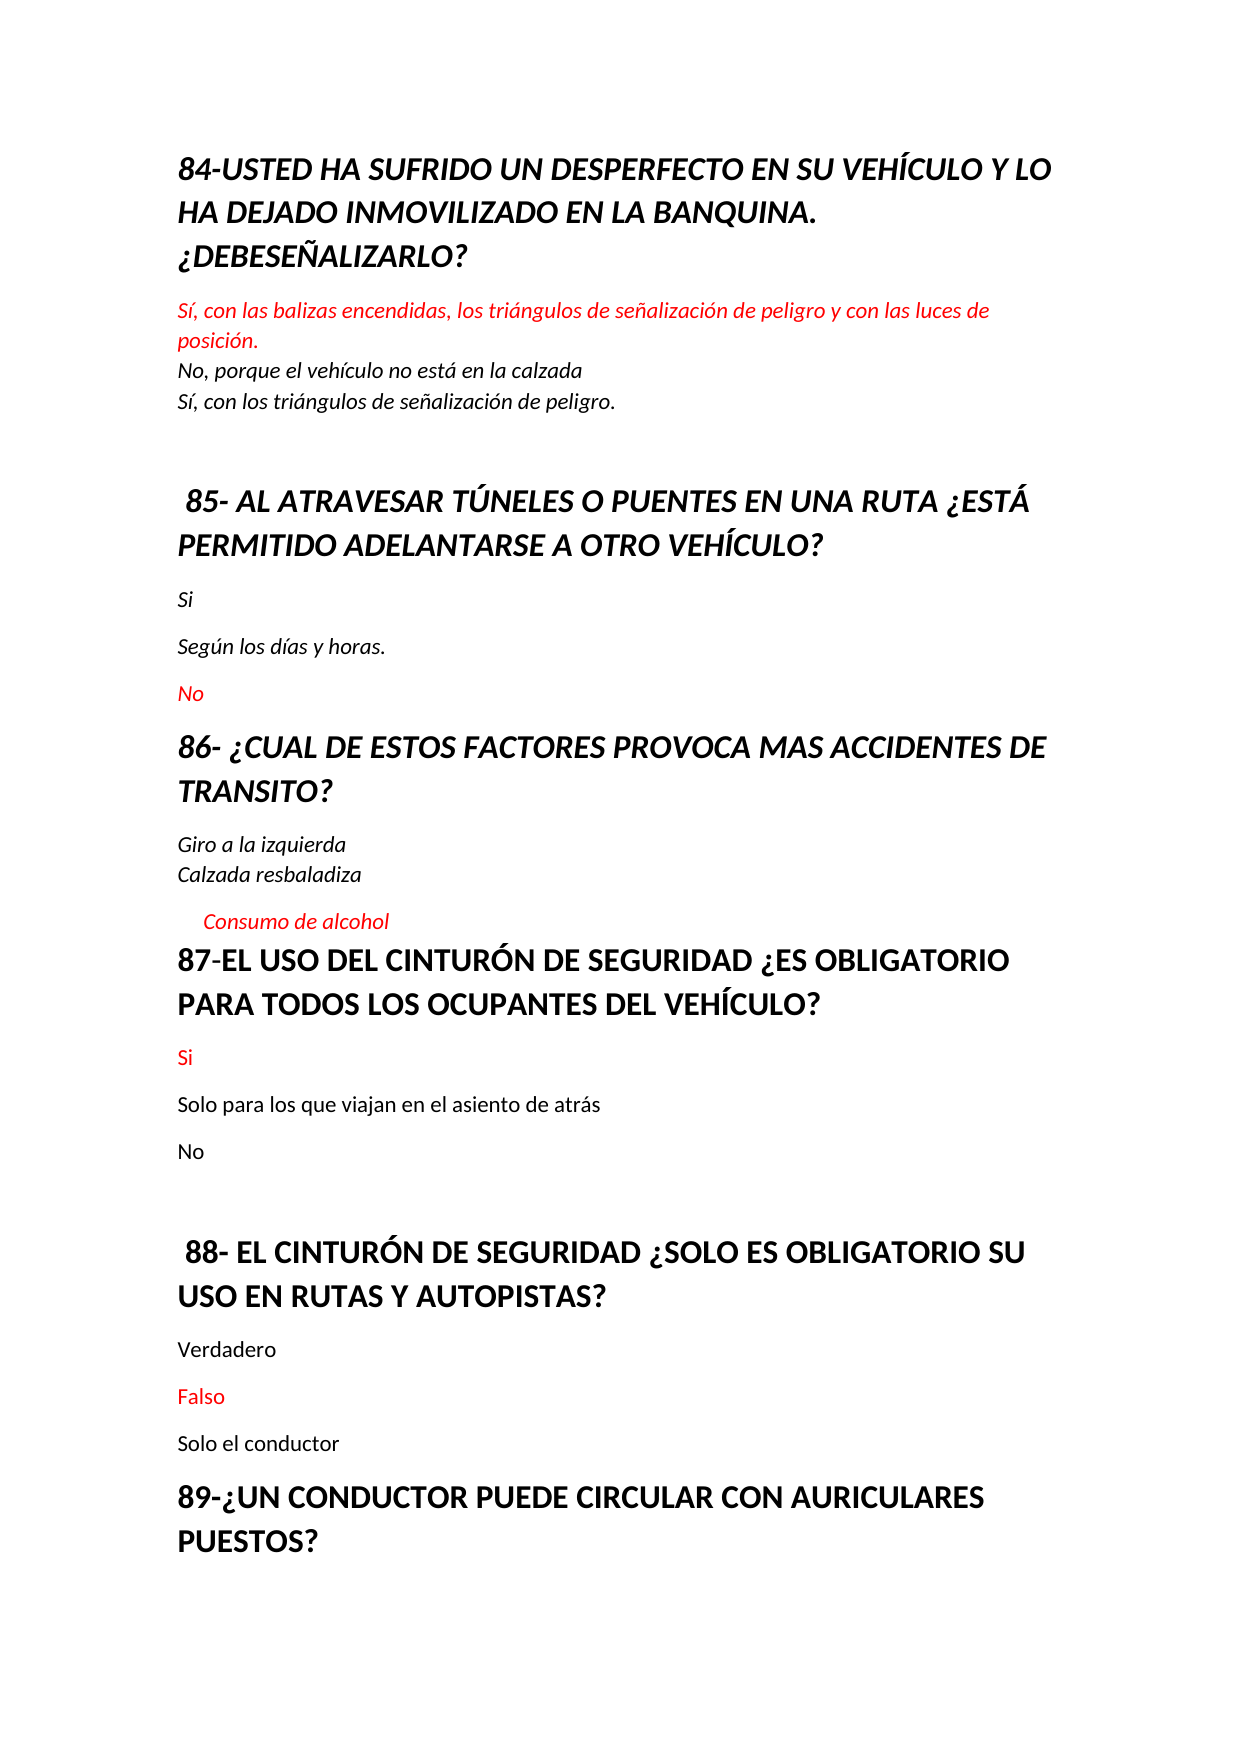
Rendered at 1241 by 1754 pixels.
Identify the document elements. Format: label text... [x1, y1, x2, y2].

text Si [177, 585, 1063, 613]
text 84-USTED HA SUFRIDO UN DESPERFECTO EN SU VEHÍCULO Y LO HA DEJADO INMOVILIZADO EN LA BANQUINA. ¿DEBESEÑALIZARLO? [177, 148, 1063, 276]
text Giro a la izquierda Calzada resbaladiza [177, 830, 1063, 888]
text Verdadero [177, 1335, 1063, 1363]
text Si [177, 1043, 1063, 1071]
text Consumo de alcohol 87-EL USO DEL CINTURÓN DE SEGURIDAD ¿ES OBLIGATORIO PARA TODOS LOS OCUPANTES DEL VEHÍCULO? [177, 907, 1063, 1023]
text No [177, 1137, 1063, 1165]
text 85- AL ATRAVESAR TÚNELES O PUENTES EN UNA RUTA ¿ESTÁ PERMITIDO ADELANTARSE A OTRO VEHÍCULO? [177, 481, 1063, 565]
text Falso [177, 1382, 1063, 1410]
text 88- EL CINTURÓN DE SEGURIDAD ¿SOLO ES OBLIGATORIO SU USO EN RUTAS Y AUTOPISTAS? [177, 1231, 1063, 1315]
text Sí, con las balizas encendidas, los triángulos de señalización de peligro y con las luces de posición. No, porque el vehículo no está en la calzada Sí, con los triángulos de señalización de peligro. [177, 296, 1063, 415]
text 86- ¿CUAL DE ESTOS FACTORES PROVOCA MAS ACCIDENTES DE TRANSITO? [177, 726, 1063, 810]
text No [177, 679, 1063, 707]
text Solo el conductor [177, 1429, 1063, 1457]
text Según los días y horas. [177, 632, 1063, 660]
text Solo para los que viajan en el asiento de atrás [177, 1090, 1063, 1118]
text 89-¿UN CONDUCTOR PUEDE CIRCULAR CON AURICULARES PUESTOS? [177, 1476, 1063, 1561]
